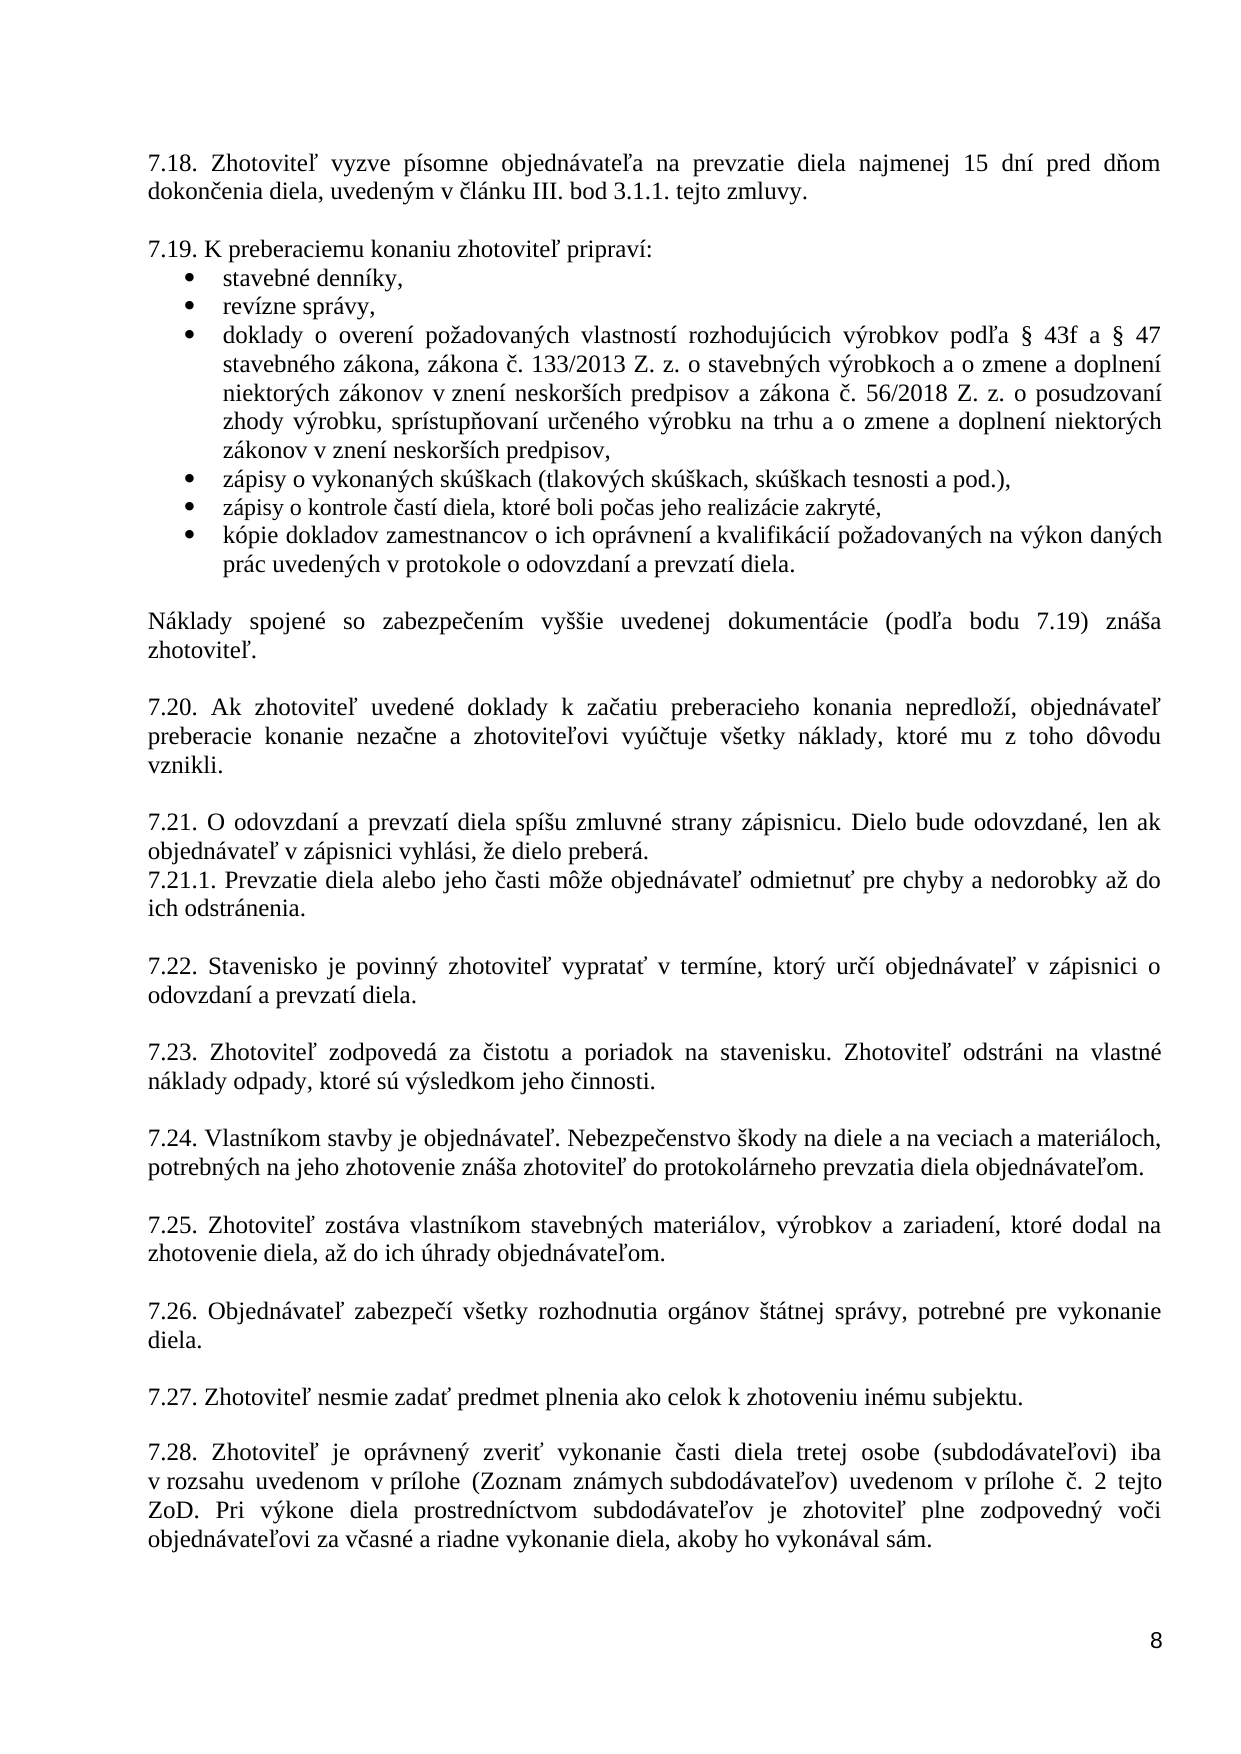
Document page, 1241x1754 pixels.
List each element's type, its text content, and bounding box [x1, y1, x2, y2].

text 7.18. Zhotoviteľ vyzve písomne objednávateľa na prevzatie diela najmenej 15 dní pred dňom dokončenia diela, uvedeným v článku III. bod 3.1.1. tejto zmluvy. [148, 148, 1162, 205]
text 7.19. K preberaciemu konaniu zhotoviteľ pripraví: [148, 234, 1162, 263]
text 7.28. Zhotoviteľ je oprávnený zveriť vykonanie časti diela tretej osobe (subdodávateľovi) iba v rozsahu uvedenom v prílohe (Zoznam známych subdodávateľov) uvedenom v prílohe č. 2 tejto ZoD. Pri výkone diela prostredníctvom subdodávateľov je zhotoviteľ plne zodpovedný voči objednávateľovi za včasné a riadne vykonanie diela, akoby ho vykonával sám. [148, 1437, 1162, 1552]
list stavebné denníky, [185, 263, 1162, 291]
list doklady o overení požadovaných vlastností rozhodujúcich výrobkov podľa § 43f a § 47 stavebného zákona, zákona č. 133/2013 Z. z. o stavebných výrobkoch a o zmene a doplnení niektorých zákonov v znení neskorších predpisov a zákona č. 56/2018 Z. z. o posudzovaní zhody výrobku, sprístupňovaní určeného výrobku na trhu a o zmene a doplnení niektorých zákonov v znení neskorších predpisov, [185, 320, 1162, 464]
text 7.22. Stavenisko je povinný zhotoviteľ vypratať v termíne, ktorý určí objednávateľ v zápisnici o odovzdaní a prevzatí diela. [148, 951, 1162, 1008]
text Náklady spojené so zabezpečením vyššie uvedenej dokumentácie (podľa bodu 7.19) znáša zhotoviteľ. [148, 606, 1162, 663]
text 7.26. Objednávateľ zabezpečí všetky rozhodnutia orgánov štátnej správy, potrebné pre vykonanie diela. [148, 1296, 1162, 1353]
text 7.24. Vlastníkom stavby je objednávateľ. Nebezpečenstvo škody na diele a na veciach a materiáloch, potrebných na jeho zhotovenie znáša zhotoviteľ do protokolárneho prevzatia diela objednávateľom. [148, 1123, 1162, 1181]
list kópie dokladov zamestnancov o ich oprávnení a kvalifikácií požadovaných na výkon daných prác uvedených v protokole o odovzdaní a prevzatí diela. [185, 521, 1162, 578]
list zápisy o vykonaných skúškach (tlakových skúškach, skúškach tesnosti a pod.), [185, 464, 1162, 493]
text 7.21. O odovzdaní a prevzatí diela spíšu zmluvné strany zápisnicu. Dielo bude odovzdané, len ak objednávateľ v zápisnici vyhlási, že dielo preberá. [148, 807, 1162, 865]
text 7.25. Zhotoviteľ zostáva vlastníkom stavebných materiálov, výrobkov a zariadení, ktoré dodal na zhotovenie diela, až do ich úhrady objednávateľom. [148, 1210, 1162, 1267]
text 7.21.1. Prevzatie diela alebo jeho časti môže objednávateľ odmietnuť pre chyby a nedorobky až do ich odstránenia. [148, 865, 1162, 922]
text 7.27. Zhotoviteľ nesmie zadať predmet plnenia ako celok k zhotoveniu inému subjektu. [148, 1382, 1162, 1411]
list zápisy o kontrole častí diela, ktoré boli počas jeho realizácie zakryté, [185, 493, 1162, 521]
list revízne správy, [185, 291, 1162, 320]
text 7.20. Ak zhotoviteľ uvedené doklady k začatiu preberacieho konania nepredloží, objednávateľ preberacie konanie nezačne a zhotoviteľovi vyúčtuje všetky náklady, ktoré mu z toho dôvodu vznikli. [148, 692, 1162, 778]
text 7.23. Zhotoviteľ zodpovedá za čistotu a poriadok na stavenisku. Zhotoviteľ odstráni na vlastné náklady odpady, ktoré sú výsledkom jeho činnosti. [148, 1037, 1162, 1095]
